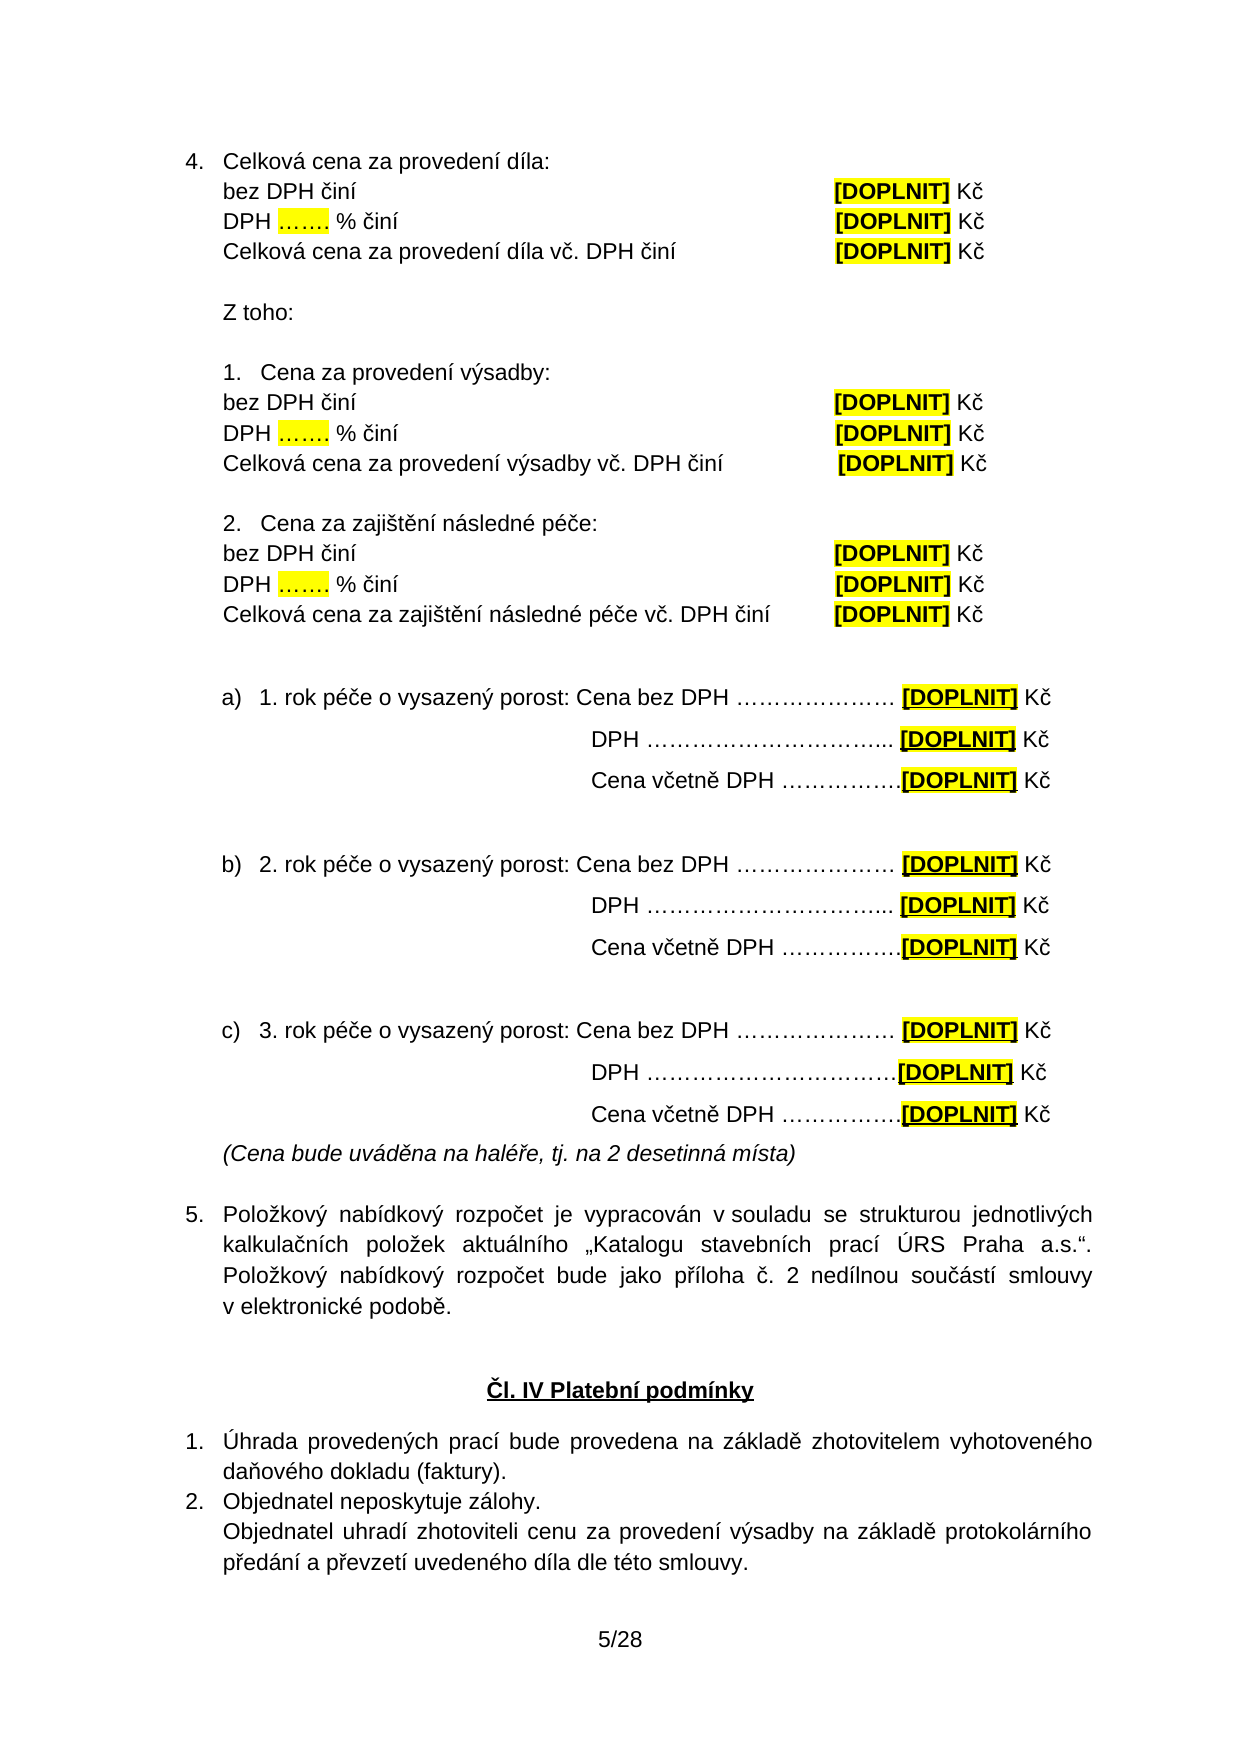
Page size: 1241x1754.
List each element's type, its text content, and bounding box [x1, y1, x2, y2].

list DPH ……. % činí [DOPLNIT] Kč [329, 208, 835, 234]
list Celková cena za provedení výsadby vč. DPH činí [DOPLNIT] Kč [954, 450, 1093, 476]
list bez DPH činí [DOPLNIT] Kč [950, 540, 1093, 567]
list bez DPH činí [DOPLNIT] Kč [223, 389, 834, 416]
list DPH ……. % činí [DOPLNIT] Kč [329, 571, 835, 597]
list Celková cena za provedení díla: [185, 148, 1093, 174]
text DPH …………………………... [DOPLNIT] Kč [148, 724, 1093, 753]
list Objednatel neposkytuje zálohy. [185, 1488, 1093, 1514]
list 3. rok péče o vysazený porost: Cena bez DPH ………………… [DOPLNIT] Kč [221, 1015, 1093, 1044]
list Celková cena za provedení díla vč. DPH činí [DOPLNIT] Kč [223, 238, 835, 264]
list DPH ……. % činí [DOPLNIT] Kč [951, 208, 1093, 234]
text Cena včetně DPH …………….[DOPLNIT] Kč [148, 1099, 1093, 1128]
list bez DPH činí [DOPLNIT] Kč [950, 178, 1093, 204]
list bez DPH činí [DOPLNIT] Kč [950, 389, 1093, 416]
list Cena za provedení výsadby: [223, 359, 1093, 385]
list Úhrada provedených prací bude provedena na základě zhotovitelem vyhotoveného daňového dokladu (faktury). [185, 1428, 1093, 1484]
list Položkový nabídkový rozpočet je vypracován v souladu se strukturou jednotlivých kalkulačních položek aktuálního „Katalogu stavebních prací ÚRS Praha a.s.“. Položkový nabídkový rozpočet bude jako příloha č. 2 nedílnou součástí smlouvy v elektronické podobě. [185, 1201, 1093, 1320]
list DPH ……. % činí [DOPLNIT] Kč [223, 419, 1093, 446]
list bez DPH činí [DOPLNIT] Kč [223, 178, 834, 204]
list Celková cena za provedení díla vč. DPH činí [DOPLNIT] Kč [951, 238, 1093, 264]
list Celková cena za zajištění následné péče vč. DPH činí [DOPLNIT] Kč [223, 601, 834, 627]
text DPH ……………………………[DOPLNIT] Kč [148, 1057, 1093, 1086]
list 1. rok péče o vysazený porost: Cena bez DPH ………………… [DOPLNIT] Kč [221, 682, 1093, 711]
text Cena včetně DPH …………….[DOPLNIT] Kč [148, 765, 1093, 794]
list Objednatel uhradí zhotoviteli cenu za provedení výsadby na základě protokolárního předání a převzetí uvedeného díla dle této smlouvy. [223, 1518, 1093, 1575]
list (Cena bude uváděna na haléře, tj. na 2 desetinná místa) [223, 1140, 1093, 1167]
list Z toho: [223, 299, 1093, 325]
list bez DPH činí [DOPLNIT] Kč [223, 540, 834, 567]
list Celková cena za provedení výsadby vč. DPH činí [DOPLNIT] Kč [223, 450, 838, 476]
text DPH …………………………... [DOPLNIT] Kč [148, 890, 1093, 919]
list 2. rok péče o vysazený porost: Cena bez DPH ………………… [DOPLNIT] Kč [221, 849, 1093, 878]
list Cena za zajištění následné péče: [223, 510, 1093, 536]
list DPH ……. % činí [DOPLNIT] Kč [951, 571, 1093, 597]
text Čl. IV Platební podmínky [148, 1377, 1093, 1403]
text Cena včetně DPH …………….[DOPLNIT] Kč [148, 932, 1093, 961]
